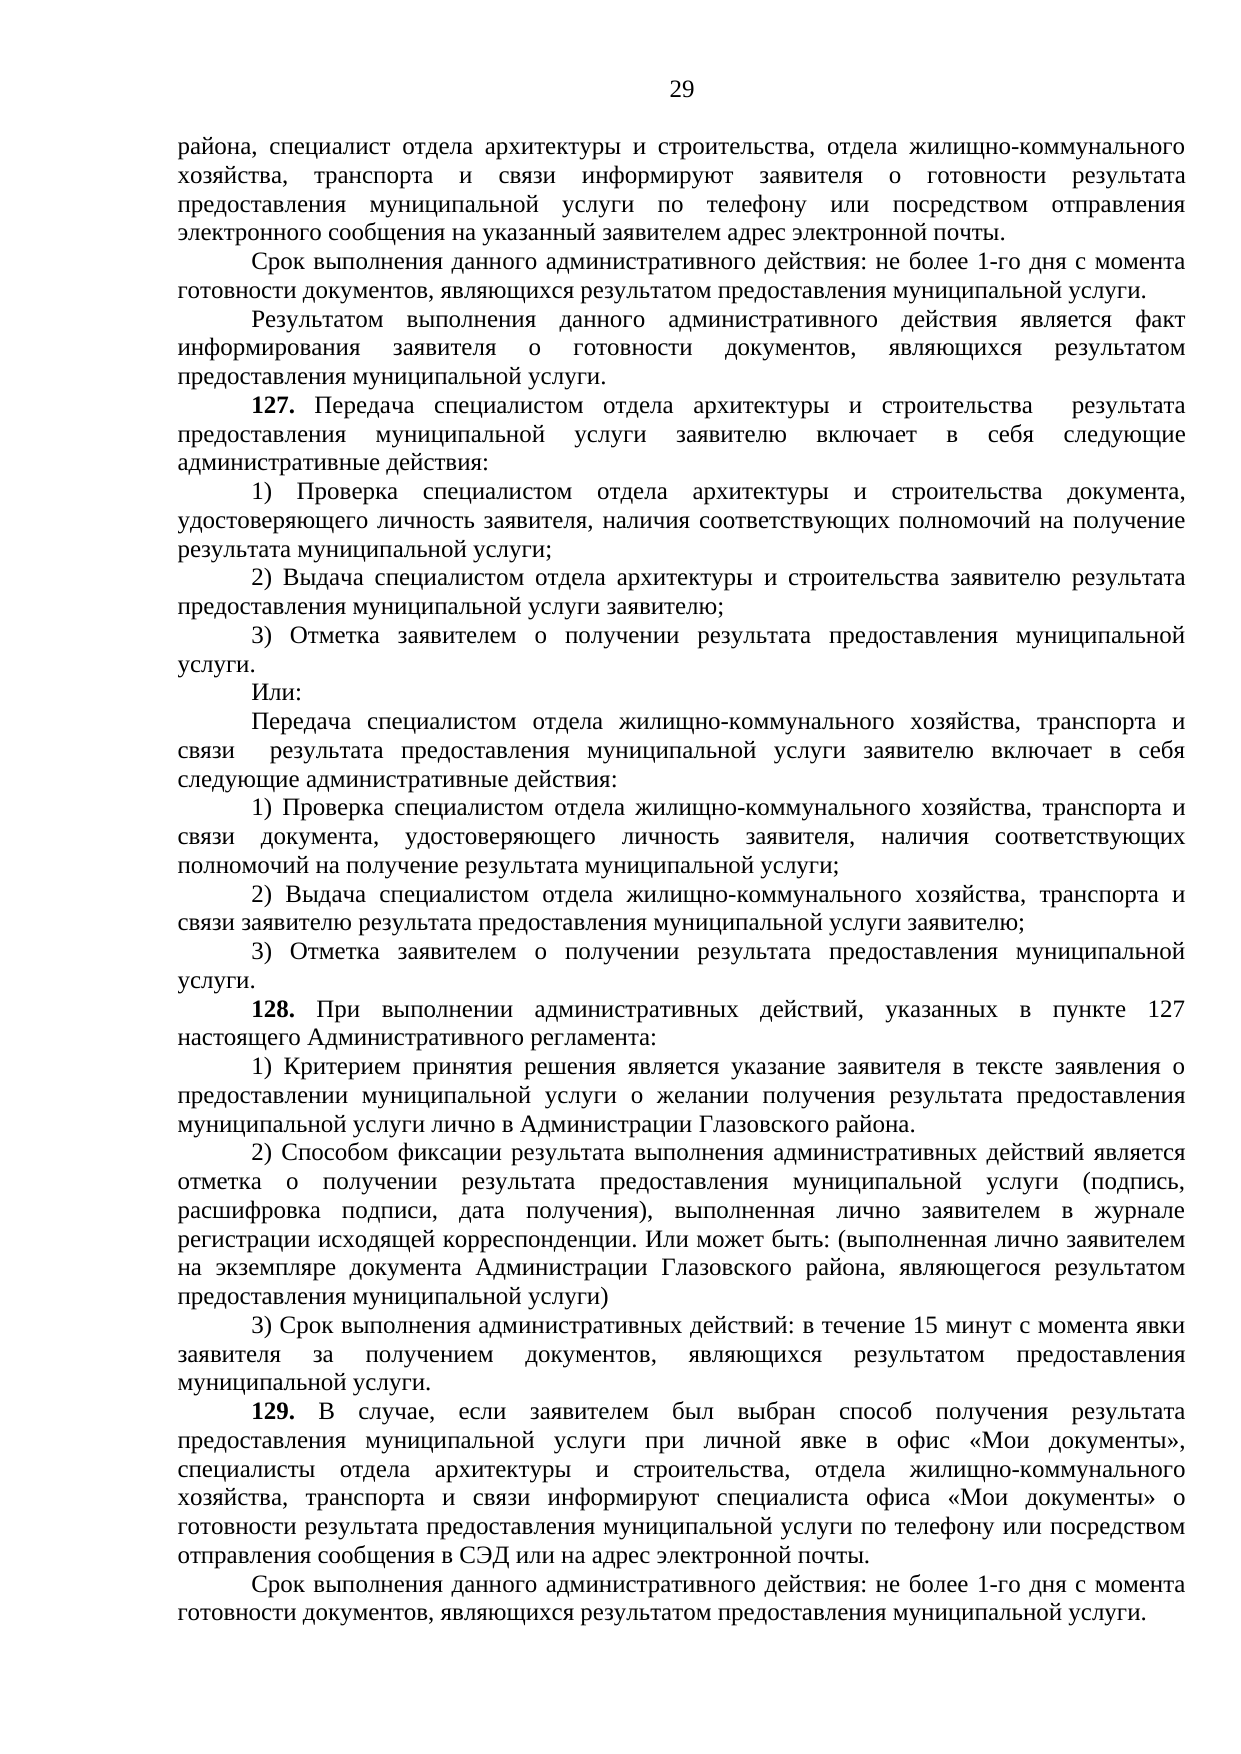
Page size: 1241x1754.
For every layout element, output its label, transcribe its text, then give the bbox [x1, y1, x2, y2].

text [177, 131, 1186, 246]
text 3) Отметка заявителем о получении результата предоставления муниципальной услуги. [177, 936, 1186, 994]
text 2) Выдача специалистом отдела жилищно-коммунального хозяйства, транспорта и связи заявителю результата предоставления муниципальной услуги заявителю; [177, 879, 1186, 936]
text Или: [177, 677, 1186, 706]
text 1) Проверка специалистом отдела жилищно-коммунального хозяйства, транспорта и связи документа, удостоверяющего личность заявителя, наличия соответствующих полномочий на получение результата муниципальной услуги; [177, 792, 1186, 879]
text 127. Передача специалистом отдела архитектуры и строительства результата предоставления муниципальной услуги заявителю включает в себя следующие административные действия: [177, 390, 1186, 476]
text 2) Выдача специалистом отдела архитектуры и строительства заявителю результата предоставления муниципальной услуги заявителю; [177, 562, 1186, 620]
text 1) Критерием принятия решения является указание заявителя в тексте заявления о предоставлении муниципальной услуги о желании получения результата предоставления муниципальной услуги лично в Администрации Глазовского района. [177, 1051, 1186, 1137]
text Передача специалистом отдела жилищно-коммунального хозяйства, транспорта и связи результата предоставления муниципальной услуги заявителю включает в себя следующие административные действия: [177, 706, 1186, 792]
text Срок выполнения данного административного действия: не более 1-го дня с момента готовности документов, являющихся результатом предоставления муниципальной услуги. [177, 246, 1186, 304]
text 129. В случае, если заявителем был выбран способ получения результата предоставления муниципальной услуги при личной явке в офис «Мои документы», специалисты отдела архитектуры и строительства, отдела жилищно-коммунального хозяйства, транспорта и связи информируют специалиста офиса «Мои документы» о готовности результата предоставления муниципальной услуги по телефону или посредством отправления сообщения в СЭД или на адрес электронной почты. [177, 1396, 1186, 1569]
text 2) Способом фиксации результата выполнения административных действий является отметка о получении результата предоставления муниципальной услуги (подпись, расшифровка подписи, дата получения), выполненная лично заявителем в журнале регистрации исходящей корреспонденции. Или может быть: (выполненная лично заявителем на экземпляре документа Администрации Глазовского района, являющегося результатом предоставления муниципальной услуги) [177, 1137, 1186, 1310]
text 128. При выполнении административных действий, указанных в пункте 127 настоящего Административного регламента: [177, 994, 1186, 1051]
text 1) Проверка специалистом отдела архитектуры и строительства документа, удостоверяющего личность заявителя, наличия соответствующих полномочий на получение результата муниципальной услуги; [177, 476, 1186, 562]
text Результатом выполнения данного административного действия является факт информирования заявителя о готовности документов, являющихся результатом предоставления муниципальной услуги. [177, 304, 1186, 390]
text 3) Отметка заявителем о получении результата предоставления муниципальной услуги. [177, 620, 1186, 677]
text 3) Срок выполнения административных действий: в течение 15 минут с момента явки заявителя за получением документов, являющихся результатом предоставления муниципальной услуги. [177, 1310, 1186, 1396]
text Срок выполнения данного административного действия: не более 1-го дня с момента готовности документов, являющихся результатом предоставления муниципальной услуги. [177, 1569, 1186, 1626]
